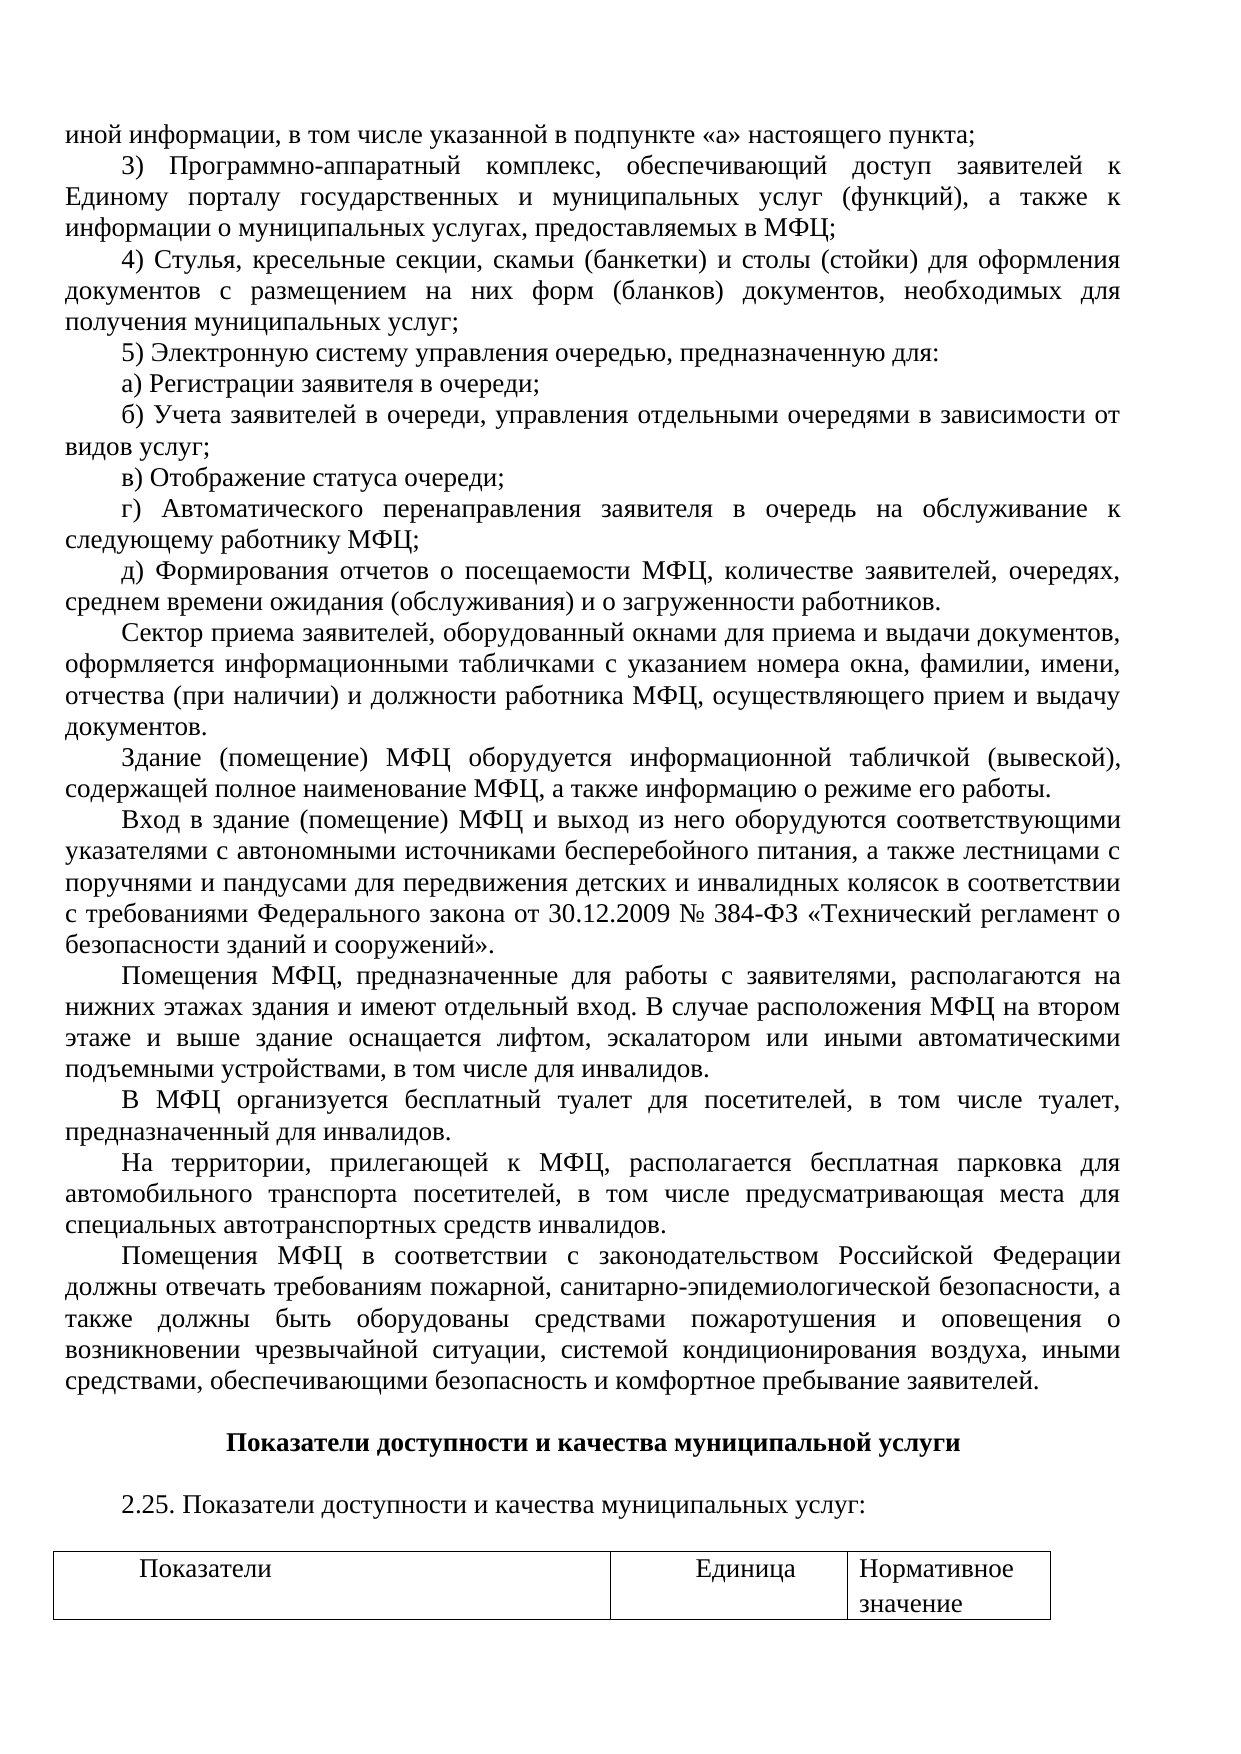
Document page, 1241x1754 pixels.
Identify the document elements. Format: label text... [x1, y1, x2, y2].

text 5) Электронную систему управления очередью, предназначенную для: [65, 336, 1122, 367]
text б) Учета заявителей в очереди, управления отдельными очередями в зависимости от видов услуг; [65, 398, 1122, 461]
text д) Формирования отчетов о посещаемости МФЦ, количестве заявителей, очередях, среднем времени ожидания (обслуживания) и о загруженности работников. [65, 554, 1122, 616]
text г) Автоматического перенаправления заявителя в очередь на обслуживание к следующему работнику МФЦ; [65, 492, 1122, 554]
text Помещения МФЦ, предназначенные для работы с заявителями, располагаются на нижних этажах здания и имеют отдельный вход. В случае расположения МФЦ на втором этаже и выше здание оснащается лифтом, эскалатором или иными автоматическими подъемными устройствами, в том числе для инвалидов. [65, 959, 1122, 1084]
text а) Регистрации заявителя в очереди; [65, 367, 1122, 398]
text 4) Стулья, кресельные секции, скамьи (банкетки) и столы (стойки) для оформления документов с размещением на них форм (бланков) документов, необходимых для получения муниципальных услуг; [65, 243, 1122, 336]
text Здание (помещение) МФЦ оборудуется информационной табличкой (вывеской), содержащей полное наименование МФЦ, а также информацию о режиме его работы. [65, 741, 1122, 803]
text Помещения МФЦ в соответствии с законодательством Российской Федерации должны отвечать требованиям пожарной, санитарно-эпидемиологической безопасности, а также должны быть оборудованы средствами пожаротушения и оповещения о возникновении чрезвычайной ситуации, системой кондиционирования воздуха, иными средствами, обеспечивающими безопасность и комфортное пребывание заявителей. [65, 1239, 1122, 1395]
text На территории, прилегающей к МФЦ, располагается бесплатная парковка для автомобильного транспорта посетителей, в том числе предусматривающая места для специальных автотранспортных средств инвалидов. [65, 1146, 1122, 1239]
text Вход в здание (помещение) МФЦ и выход из него оборудуются соответствующими указателями с автономными источниками бесперебойного питания, а также лестницами с поручнями и пандусами для передвижения детских и инвалидных колясок в соответствии с требованиями Федерального закона от 30.12.2009 № 384-ФЗ «Технический регламент о безопасности зданий и сооружений». [65, 803, 1122, 959]
table_header Единица измерения [611, 1552, 847, 1619]
text 3) Программно-аппаратный комплекс, обеспечивающий доступ заявителей к Единому порталу государственных и муниципальных услуг (функций), а также к информации о муниципальных услугах, предоставляемых в МФЦ; [65, 149, 1122, 243]
text В МФЦ организуется бесплатный туалет для посетителей, в том числе туалет, предназначенный для инвалидов. [65, 1084, 1122, 1146]
text Сектор приема заявителей, оборудованный окнами для приема и выдачи документов, оформляется информационными табличками с указанием номера окна, фамилии, имени, отчества (при наличии) и должности работника МФЦ, осуществляющего прием и выдачу документов. [65, 616, 1122, 741]
title Показатели доступности и качества муниципальной услуги [65, 1426, 1122, 1457]
table_header Показатели [54, 1552, 610, 1619]
table_header Нормативное значение показателя [848, 1552, 1050, 1619]
text 2.25. Показатели доступности и качества муниципальных услуг: [65, 1488, 1122, 1520]
text в) Отображение статуса очереди; [65, 461, 1122, 492]
